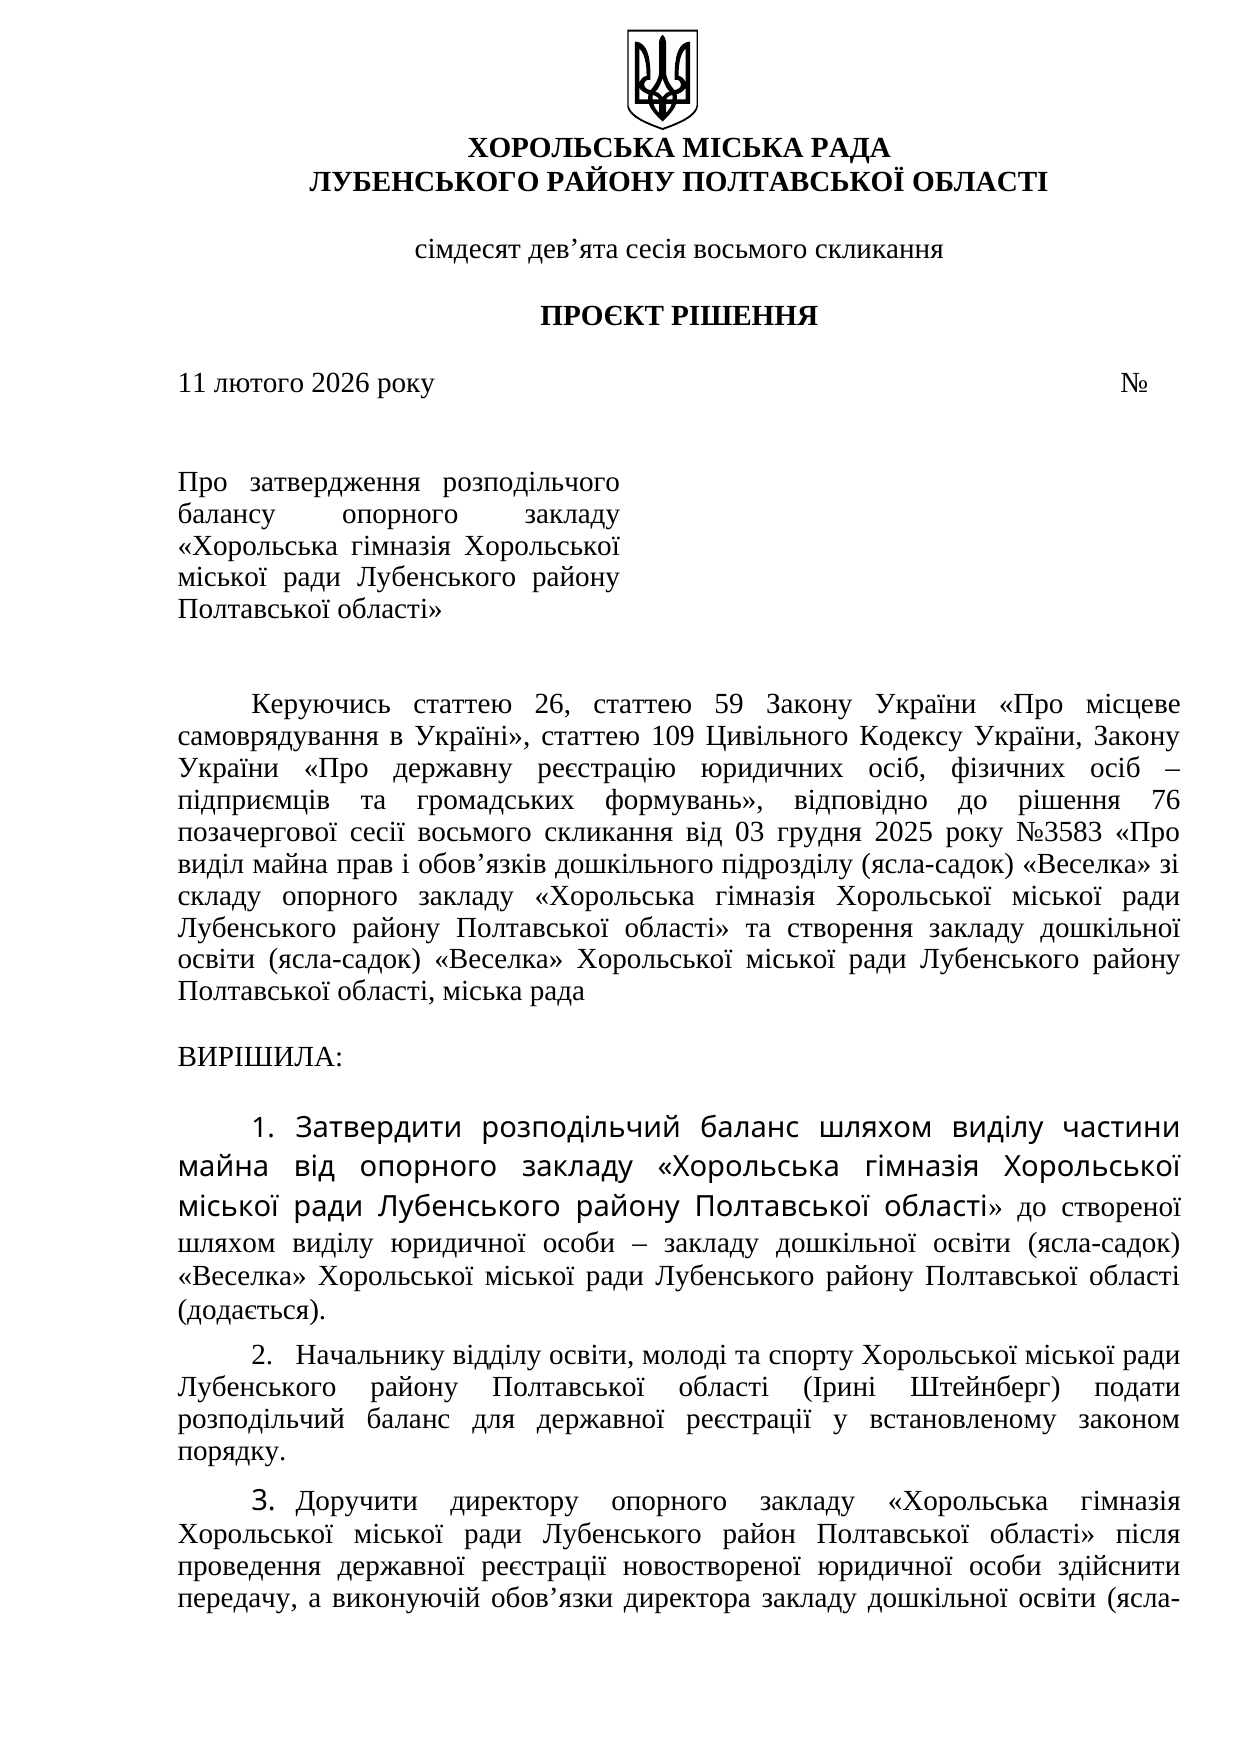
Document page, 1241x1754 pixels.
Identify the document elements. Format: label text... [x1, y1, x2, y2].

list Затвердити розподільчий баланс шляхом виділу частини майна від опорного закладу «Хорольська гімназія Хорольської міської ради Лубенського району Полтавської області» до створеної шляхом виділу юридичної особи – закладу дошкільної освіти (ясла-садок) «Веселка» Хорольської міської ради Лубенського району Полтавської області (додається). [177, 1106, 1181, 1326]
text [177, 1480, 1181, 1613]
text ЛУБЕНСЬКОГО РАЙОНУ ПОЛТАВСЬКОЇ ОБЛАСТІ [177, 164, 1181, 197]
text сімдесят дев’ята сесія восьмого скликання [177, 231, 1181, 264]
text 2. Начальнику відділу освіти, молоді та спорту Хорольської міської ради Лубенського району Полтавської області (Ірині Штейнберг) подати розподільчий баланс для державної реєстрації у встановленому законом порядку. [177, 1339, 1181, 1467]
text ПРОЄКТ РІШЕННЯ [177, 298, 1181, 331]
text ХОРОЛЬСЬКА МІСЬКА РАДА [177, 130, 1181, 164]
text ВИРІШИЛА: [177, 1039, 1181, 1072]
text 11 лютого 2026 року № [177, 365, 1181, 398]
text Про затвердження розподільчого балансу опорного закладу «Хорольська гімназія Хорольської міської ради Лубенського району Полтавської області» [177, 466, 620, 625]
text Керуючись статтею 26, статтею 59 Закону України «Про місцеве самоврядування в Україні», статтею 109 Цивільного Кодексу України, Закону України «Про державну реєстрацію юридичних осіб, фізичних осіб – підприємців та громадських формувань», відповідно до рішення 76 позачергової сесії восьмого скликання від 03 грудня 2025 року №3583 «Про виділ майна прав і обов’язків дошкільного підрозділу (ясла-садок) «Веселка» зі складу опорного закладу «Хорольська гімназія Хорольської міської ради Лубенського району Полтавської області» та створення закладу дошкільної освіти (ясла-садок) «Веселка» Хорольської міської ради Лубенського району Полтавської області, міська рада [177, 688, 1181, 1007]
